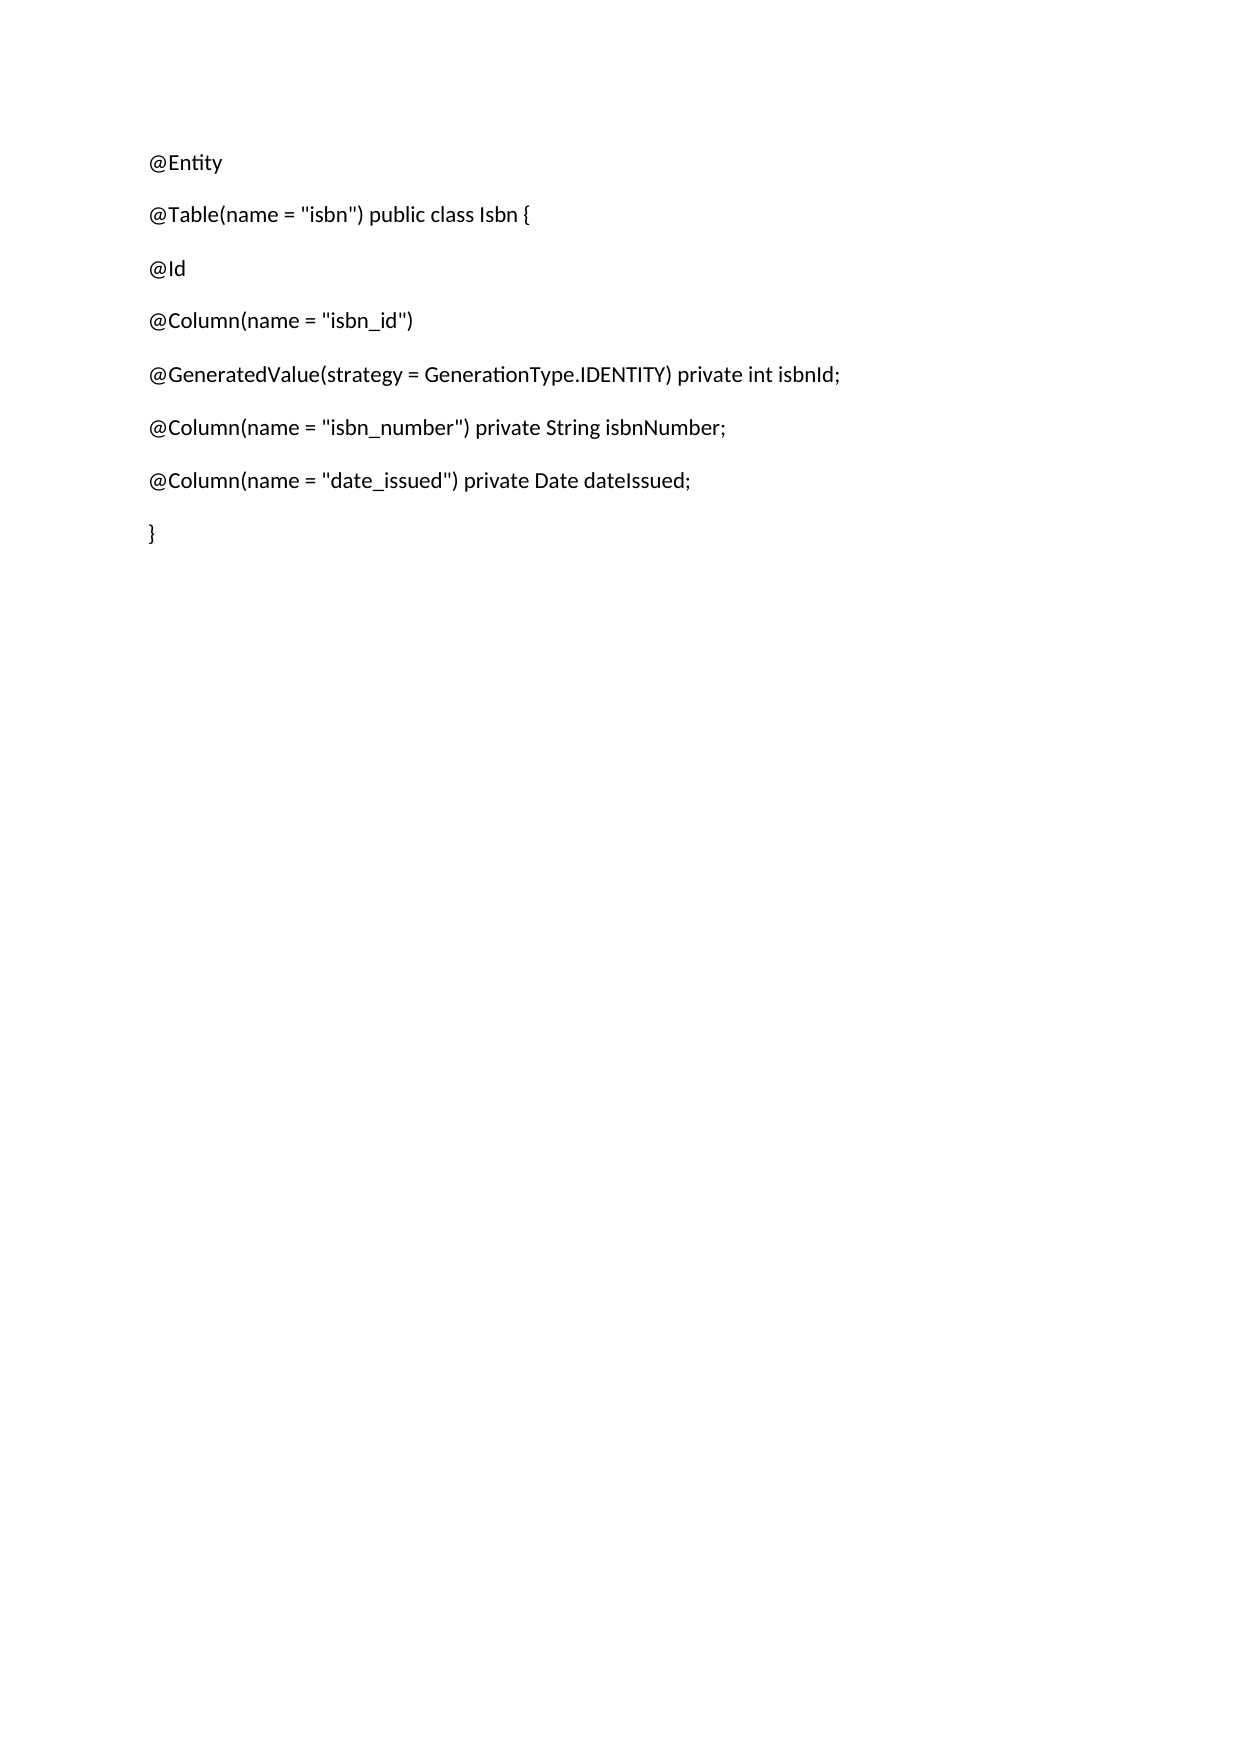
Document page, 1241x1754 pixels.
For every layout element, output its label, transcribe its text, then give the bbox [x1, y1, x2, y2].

text @GeneratedValue(strategy = GenerationType.IDENTITY) private int isbnId; [148, 360, 1093, 388]
text } [148, 519, 1093, 547]
text @Entity [148, 148, 1093, 176]
text @Table(name = "isbn") public class Isbn { [148, 201, 1093, 229]
text @Column(name = "isbn_id") [148, 307, 1093, 335]
text @Column(name = "date_issued") private Date dateIssued; [148, 466, 1093, 494]
text @Column(name = "isbn_number") private String isbnNumber; [148, 413, 1093, 441]
text @Id [148, 254, 1093, 282]
